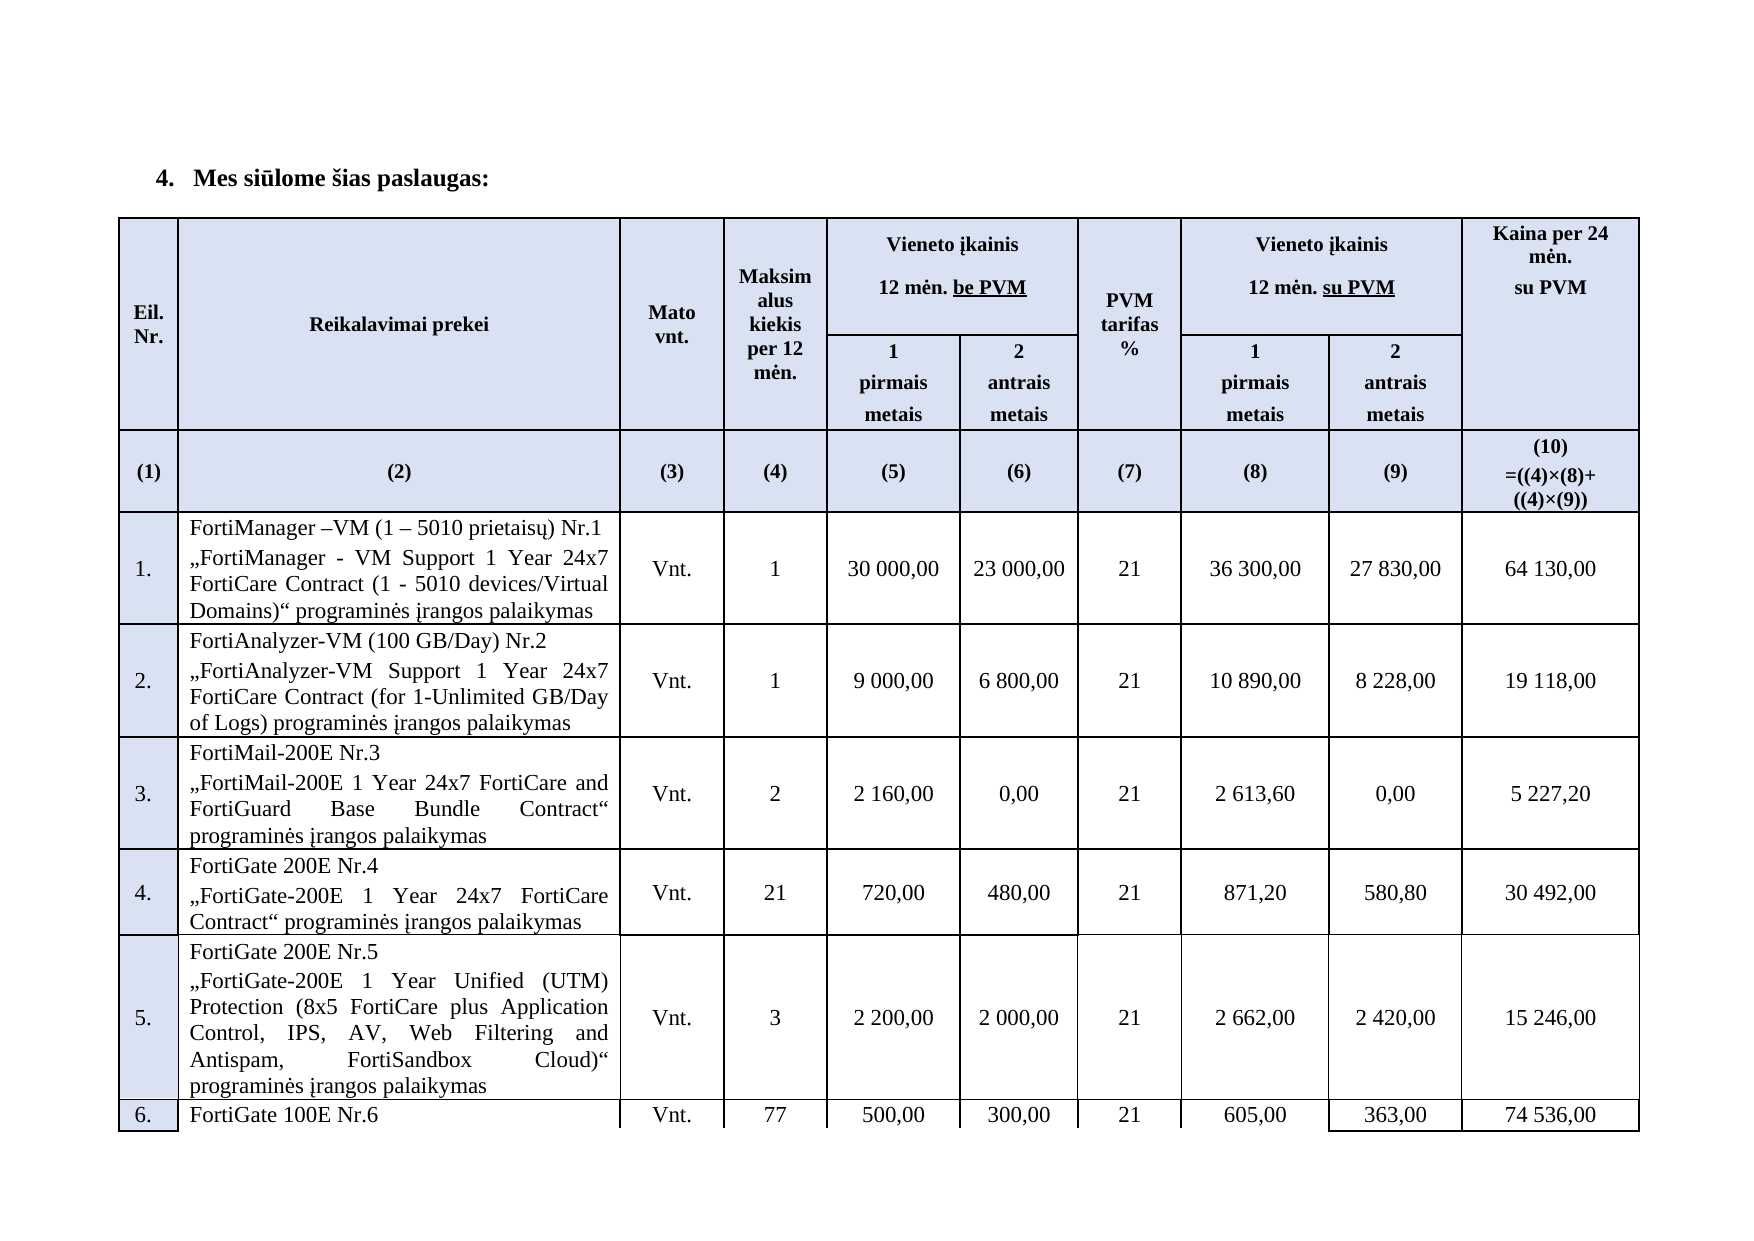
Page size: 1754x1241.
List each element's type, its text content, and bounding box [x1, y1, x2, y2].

table_cell 2 000,00 [961, 936, 1077, 1098]
table_cell 21 [1079, 513, 1180, 623]
table_cell 30 492,00 [1463, 850, 1638, 934]
table_cell [1463, 397, 1638, 429]
table_cell 30 000,00 [828, 513, 959, 623]
table_cell 2. [120, 625, 177, 736]
table_cell 1 [828, 336, 959, 365]
table_cell 77 [724, 1100, 827, 1130]
table_cell FortiGate 200E Nr.4 [179, 850, 619, 879]
table_cell 21 [1079, 625, 1180, 736]
table_cell (1) [120, 431, 177, 511]
table_cell 2 160,00 [828, 738, 959, 848]
table_cell =((4)×(8)+((4)×(9)) [1463, 461, 1638, 511]
table_cell metais [1182, 397, 1328, 429]
table_header Mato vnt. [621, 219, 723, 429]
table_cell 2 [961, 336, 1077, 365]
list Mes siūlome šias paslaugas: [156, 163, 1636, 192]
table_cell 0,00 [1330, 738, 1461, 848]
table_cell [828, 301, 1077, 334]
table_cell 720,00 [828, 850, 959, 934]
table_header PVM tarifas % [1079, 219, 1180, 429]
table_cell 300,00 [960, 1100, 1078, 1130]
table_cell (7) [1079, 431, 1180, 511]
table_cell 2 420,00 [1329, 935, 1461, 1098]
table_cell 605,00 [1181, 1100, 1328, 1130]
table_header Kaina per 24 mėn. [1463, 219, 1638, 270]
table_cell 12 mėn. be PVM [828, 270, 1077, 301]
table_cell 23 000,00 [961, 513, 1077, 623]
table_cell 12 mėn. su PVM [1182, 270, 1461, 301]
table_cell 500,00 [827, 1100, 960, 1130]
table_cell 9 000,00 [828, 625, 959, 736]
table_cell pirmais [828, 365, 959, 397]
table_cell (8) [1182, 431, 1328, 511]
table_cell (6) [961, 431, 1077, 511]
table_cell FortiAnalyzer-VM (100 GB/Day) Nr.2 [179, 625, 619, 654]
table_cell „FortiManager - VM Support 1 Year 24x7 FortiCare Contract (1 - 5010 devices/Virtual Domains)“ programinės įrangos palaikymas [179, 542, 619, 623]
table_cell „FortiMail-200E 1 Year 24x7 FortiCare and FortiGuard Base Bundle Contract“ programinės įrangos palaikymas [179, 767, 619, 848]
table_cell antrais [961, 365, 1077, 397]
table_cell Vnt. [621, 738, 723, 848]
table_cell 27 830,00 [1330, 513, 1461, 623]
table_cell 363,00 [1330, 1100, 1461, 1130]
table_cell [1182, 301, 1461, 334]
table_cell metais [961, 397, 1077, 429]
table_cell 1 [725, 513, 826, 623]
table_cell FortiGate 100E Nr.6 [179, 1100, 620, 1130]
table_cell 4. [120, 850, 177, 934]
table_cell metais [1330, 397, 1461, 429]
table_cell 2 200,00 [828, 936, 959, 1098]
table_cell 10 890,00 [1182, 625, 1328, 736]
table_cell 21 [1078, 935, 1181, 1098]
table_cell (5) [828, 431, 959, 511]
table_header Reikalavimai prekei [179, 219, 619, 429]
table_cell 8 228,00 [1330, 625, 1461, 736]
table_cell 36 300,00 [1182, 513, 1328, 623]
table_cell 3. [120, 738, 177, 848]
table_cell 19 118,00 [1463, 625, 1638, 736]
table_cell FortiManager –VM (1 – 5010 prietaisų) Nr.1 [179, 513, 619, 542]
table_header Eil. Nr. [120, 219, 177, 429]
table_cell (9) [1330, 431, 1461, 511]
table_header Maksimalus kiekis per 12 mėn. [725, 219, 826, 429]
table_cell 1 [1182, 336, 1328, 365]
table_cell pirmais [1182, 365, 1328, 397]
table_cell 2 [725, 738, 826, 848]
table_cell Vnt. [621, 936, 723, 1098]
table_cell antrais [1330, 365, 1461, 397]
table_cell „FortiGate-200E 1 Year 24x7 FortiCare Contract“ programinės įrangos palaikymas [179, 880, 619, 934]
table_cell [1463, 301, 1638, 334]
table_cell 64 130,00 [1463, 513, 1638, 623]
table_cell (3) [621, 431, 723, 511]
table_cell [1463, 365, 1638, 397]
table_cell (2) [179, 431, 619, 511]
table_cell 21 [1079, 850, 1180, 934]
table_cell (4) [725, 431, 826, 511]
table_cell metais [828, 397, 959, 429]
table_cell 580,80 [1330, 850, 1461, 934]
table_cell Vnt. [621, 625, 723, 736]
table_cell 2 613,60 [1182, 738, 1328, 848]
table_cell 21 [1079, 738, 1180, 848]
table_cell 21 [1078, 1100, 1181, 1130]
table_cell 480,00 [961, 850, 1077, 934]
table_header Vieneto įkainis [1182, 219, 1461, 270]
table_cell 5 227,20 [1463, 738, 1638, 848]
table_cell 2 [1330, 336, 1461, 365]
table_cell 6 800,00 [961, 625, 1077, 736]
table_cell su PVM [1463, 270, 1638, 301]
table_cell 5. [120, 936, 178, 1098]
table_cell 6. [120, 1100, 177, 1130]
table_cell „FortiAnalyzer-VM Support 1 Year 24x7 FortiCare Contract (for 1-Unlimited GB/Day of Logs) programinės įrangos palaikymas [179, 655, 619, 736]
table_cell 871,20 [1182, 850, 1328, 934]
table_cell „FortiGate-200E 1 Year Unified (UTM) Protection (8x5 FortiCare plus Application Control, IPS, AV, Web Filtering and Antispam, FortiSandbox Cloud)“ programinės įrangos palaikymas [179, 966, 620, 1098]
table_cell FortiGate 200E Nr.5 [179, 935, 620, 966]
table_cell [1463, 334, 1638, 365]
table_cell FortiMail-200E Nr.3 [179, 738, 619, 767]
table_cell Vnt. [621, 513, 723, 623]
table_cell 15 246,00 [1462, 935, 1639, 1098]
table_cell 21 [725, 850, 826, 934]
table_cell 1. [120, 513, 177, 623]
table_cell 3 [725, 936, 826, 1098]
table_cell (10) [1463, 431, 1638, 461]
table_cell Vnt. [620, 1100, 723, 1130]
table_header Vieneto įkainis [828, 219, 1077, 270]
table_cell Vnt. [621, 850, 723, 934]
table_cell 2 662,00 [1182, 935, 1328, 1098]
table_cell 1 [725, 625, 826, 736]
table_cell 74 536,00 [1463, 1100, 1638, 1130]
table_cell 0,00 [961, 738, 1077, 848]
